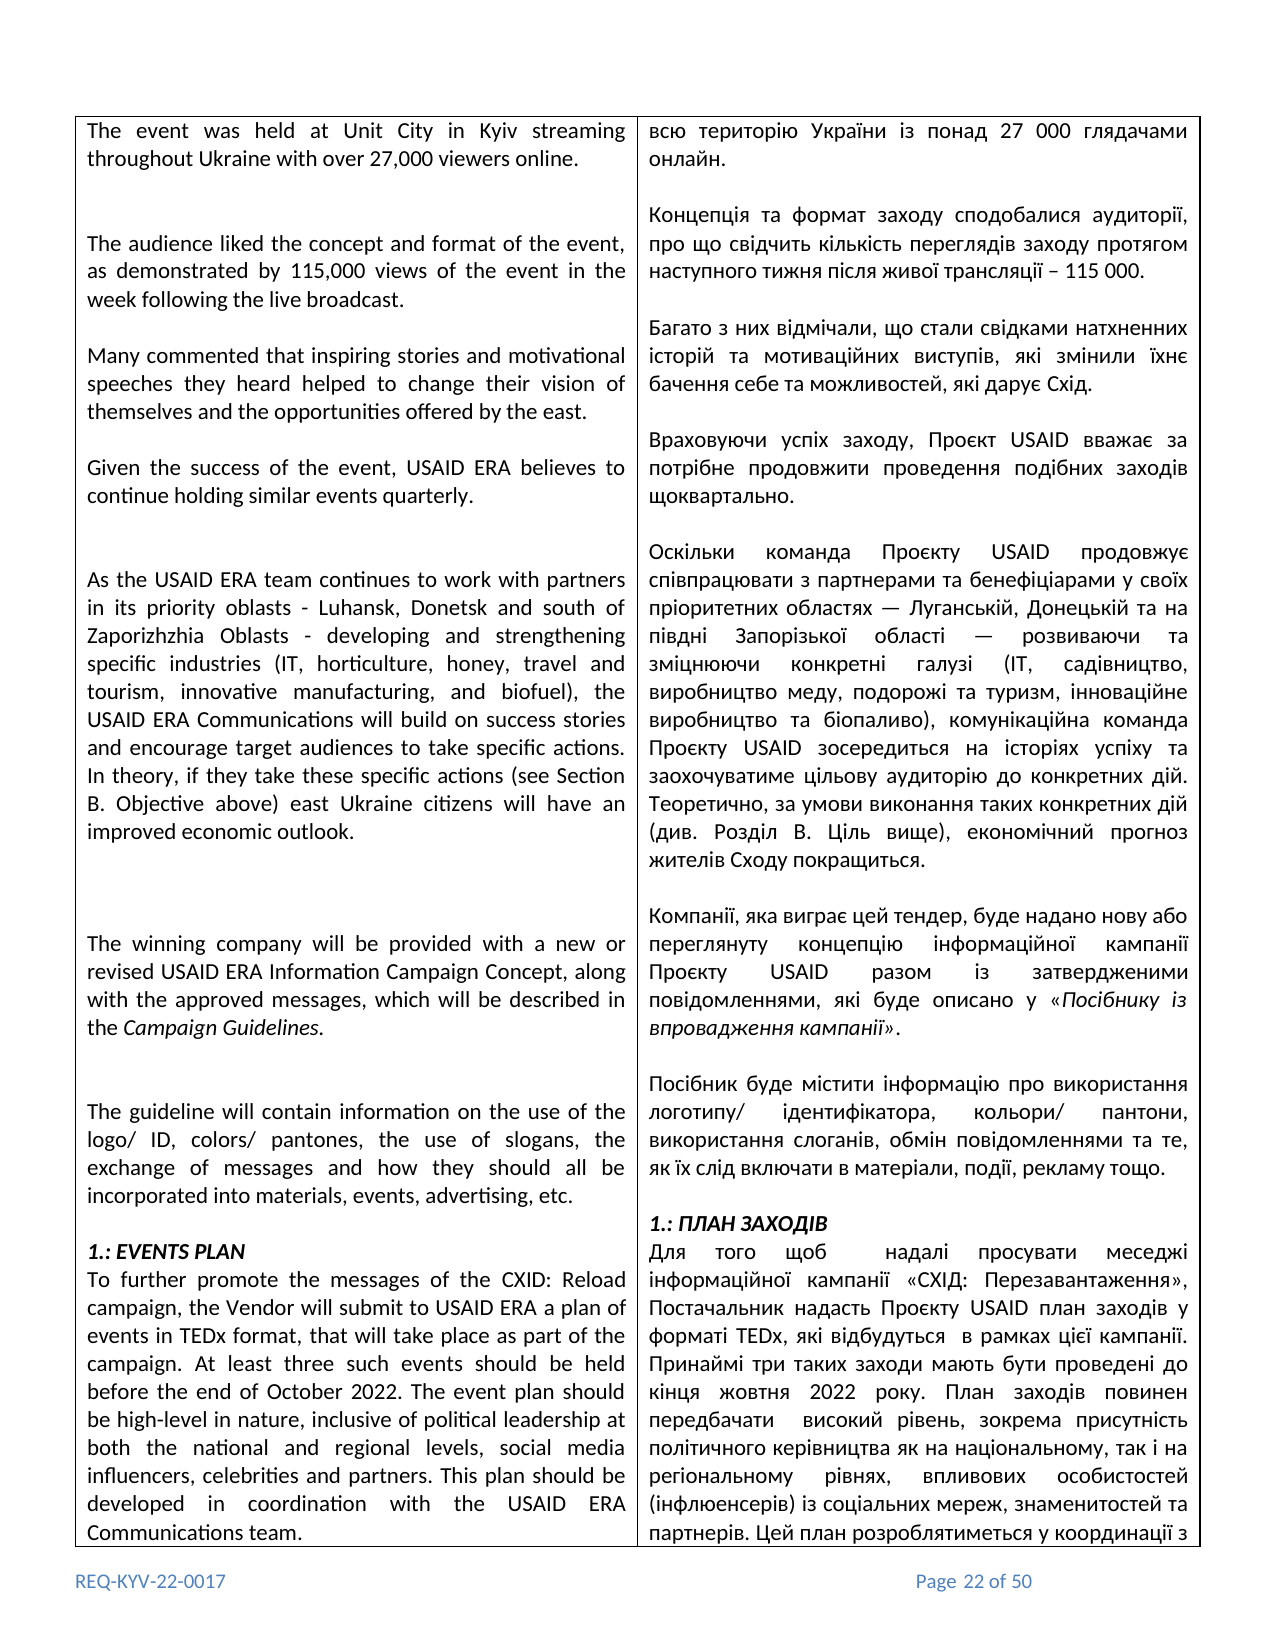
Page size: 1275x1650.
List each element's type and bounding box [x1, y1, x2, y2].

table_cell [638, 117, 1199, 1546]
table_cell [76, 117, 637, 1546]
